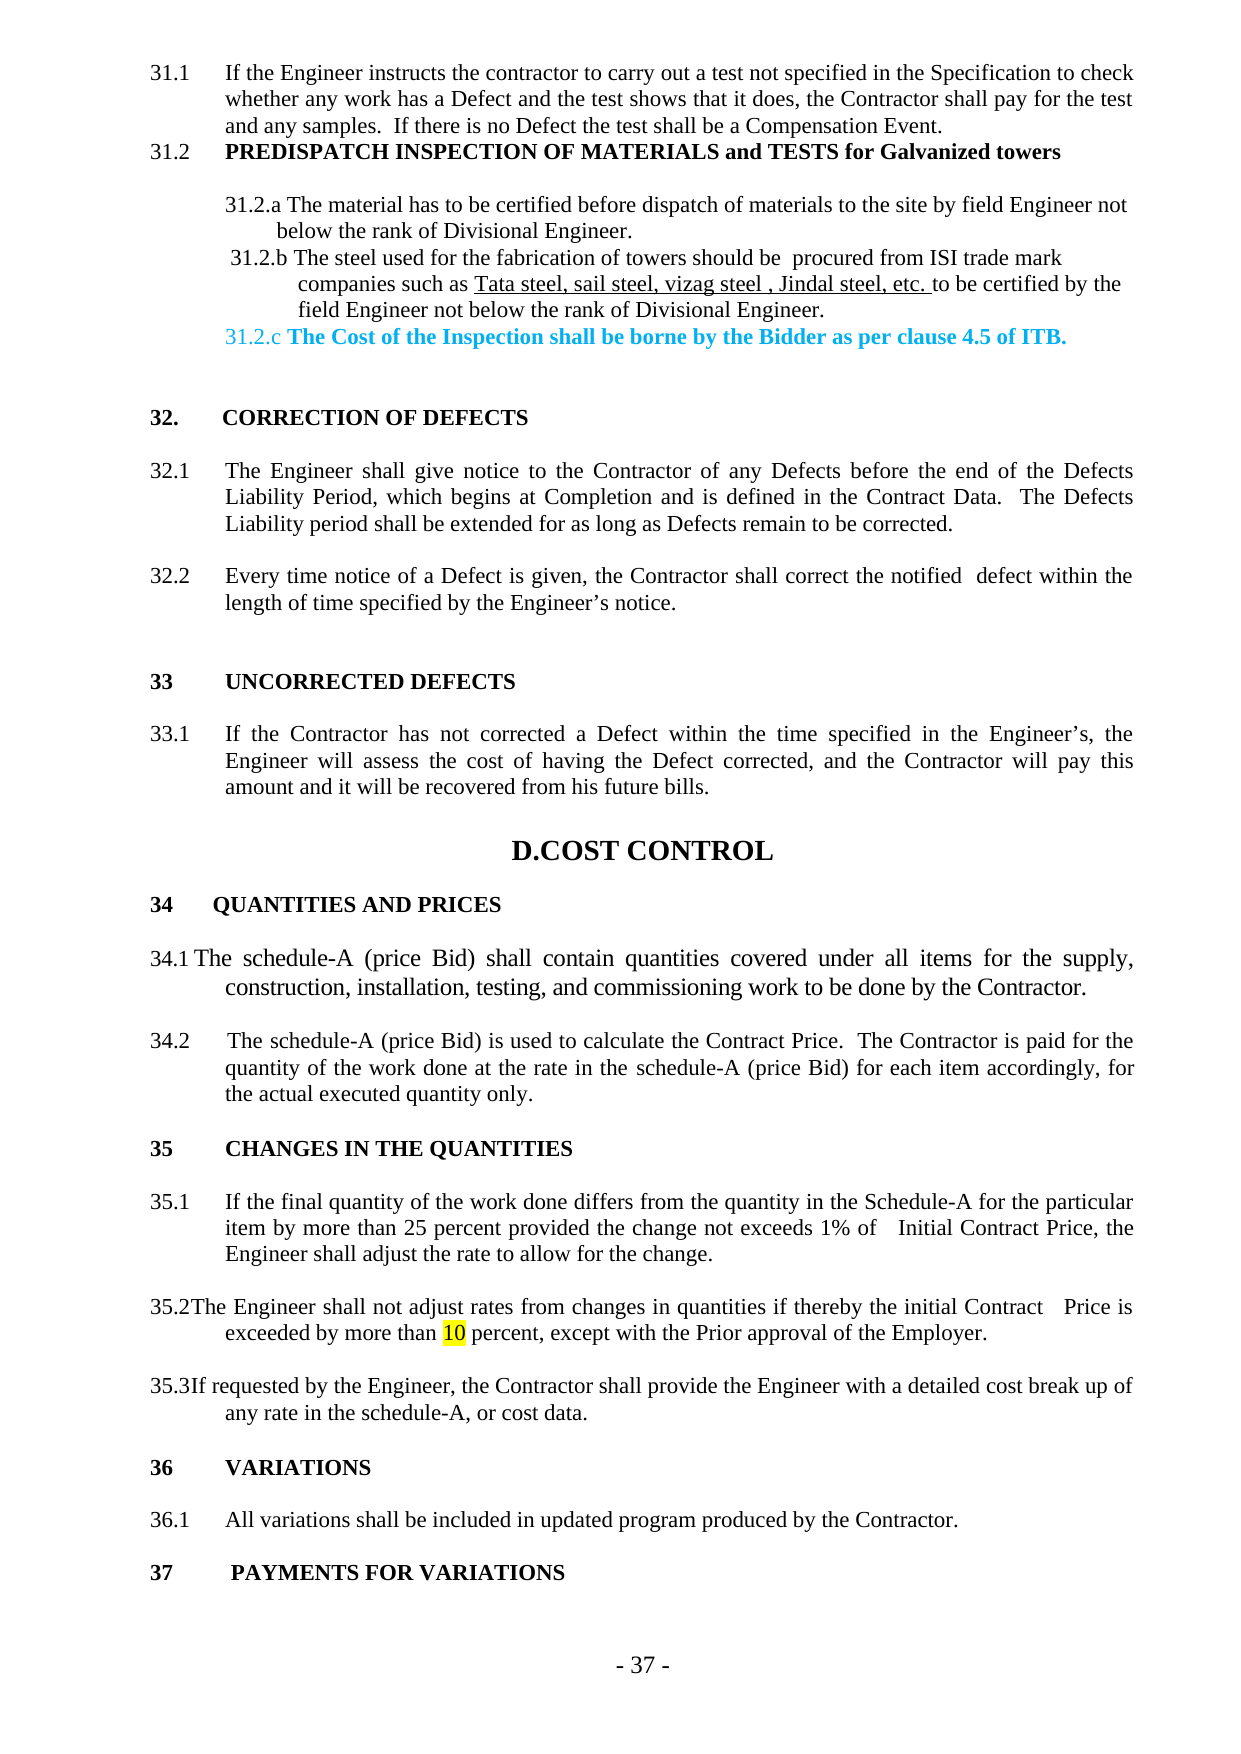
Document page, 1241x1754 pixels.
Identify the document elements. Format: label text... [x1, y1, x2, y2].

list Every time notice of a Defect is given, the Contractor shall correct the notified defect within the length of time specified by the Engineer’s notice. [150, 562, 1135, 615]
text 36.1 All variations shall be included in updated program produced by the Contractor. [150, 1506, 1135, 1533]
text 35 CHANGES IN THE QUANTITIES [150, 1135, 1135, 1161]
text 37 PAYMENTS FOR VARIATIONS [150, 1559, 1135, 1585]
text below the rank of Divisional Engineer. [225, 217, 1135, 244]
text 33 UNCORRECTED DEFECTS [150, 668, 1135, 694]
list PREDISPATCH INSPECTION OF MATERIALS and TESTS for Galvanized towers [150, 138, 1135, 164]
list The schedule-A (price Bid) shall contain quantities covered under all items for the supply, construction, installation, testing, and commissioning work to be done by the Contractor. [150, 943, 1135, 1001]
list The Engineer shall give notice to the Contractor of any Defects before the end of the Defects Liability Period, which begins at Completion and is defined in the Contract Data. The Defects Liability period shall be extended for as long as Defects remain to be corrected. [150, 457, 1135, 536]
list The Engineer shall not adjust rates from changes in quantities if thereby the initial Contract Price is exceeded by more than 10 percent, except with the Prior approval of the Employer. [150, 1293, 1135, 1346]
list QUANTITIES AND PRICES [150, 891, 1135, 917]
text 33.1 If the Contractor has not corrected a Defect within the time specified in the Engineer’s, the Engineer will assess the cost of having the Defect corrected, and the Contractor will pay this amount and it will be recovered from his future bills. [150, 720, 1135, 799]
list If the Engineer instructs the contractor to carry out a test not specified in the Specification to check whether any work has a Defect and the test shows that it does, the Contractor shall pay for the test and any samples. If there is no Defect the test shall be a Compensation Event. [150, 59, 1135, 138]
text 31.2.b The steel used for the fabrication of towers should be procured from ISI trade mark companies such as Tata steel, sail steel, vizag steel , Jindal steel, etc. to be certified by the field Engineer not below the rank of Divisional Engineer. [150, 244, 1135, 323]
text 35.1 If the final quantity of the work done differs from the quantity in the Schedule-A for the particular item by more than 25 percent provided the change not exceeds 1% of Initial Contract Price, the Engineer shall adjust the rate to allow for the change. [150, 1188, 1135, 1267]
text 36 VARIATIONS [150, 1454, 1135, 1480]
text 31.2.c The Cost of the Inspection shall be borne by the Bidder as per clause 4.5 of ITB. [225, 323, 1135, 349]
text 31.2.a The material has to be certified before dispatch of materials to the site by field Engineer not [225, 191, 1135, 217]
list If requested by the Engineer, the Contractor shall provide the Engineer with a detailed cost break up of any rate in the schedule-A, or cost data. [150, 1372, 1135, 1425]
list The schedule-A (price Bid) is used to calculate the Contract Price. The Contractor is paid for the quantity of the work done at the rate in the schedule-A (price Bid) for each item accordingly, for the actual executed quantity only. [150, 1027, 1135, 1106]
text D.COST CONTROL [150, 833, 1135, 867]
list CORRECTION OF DEFECTS [150, 404, 1135, 431]
